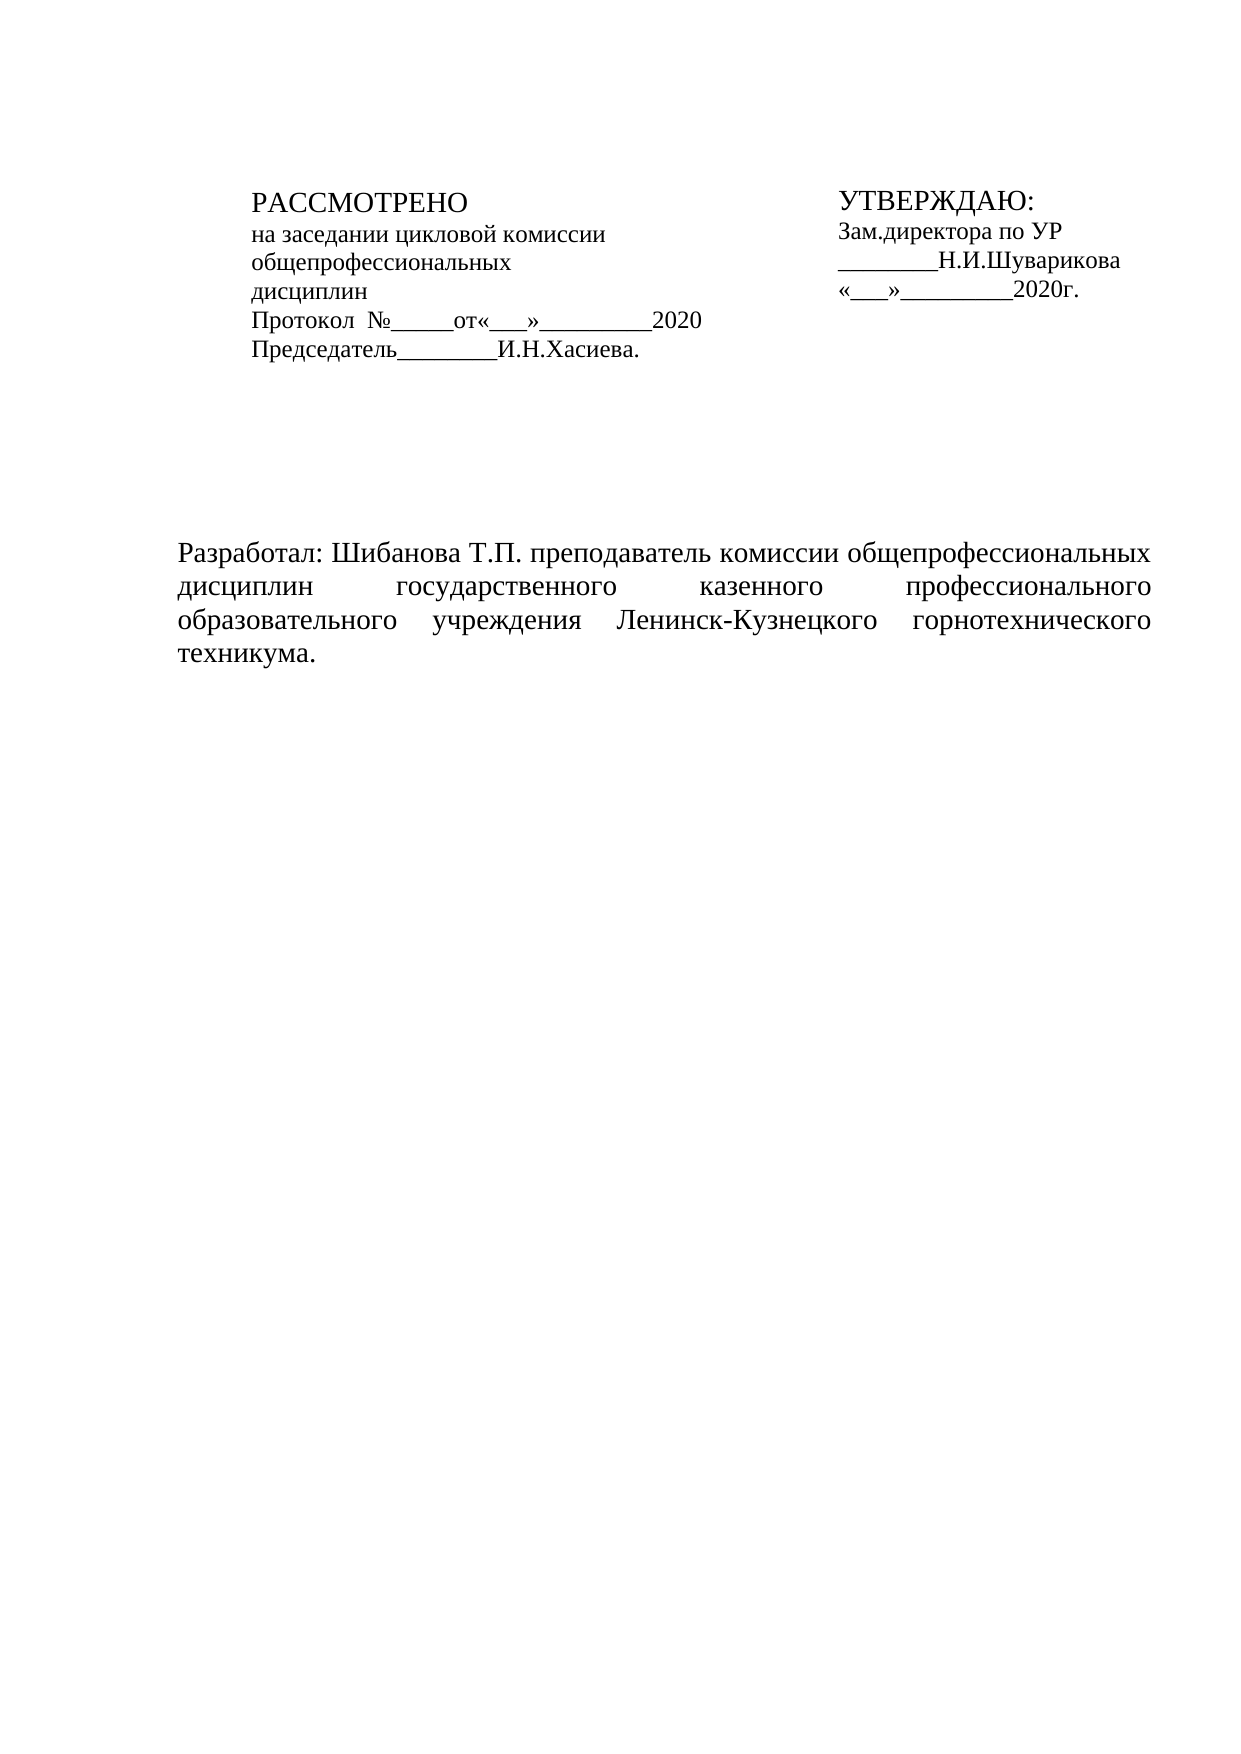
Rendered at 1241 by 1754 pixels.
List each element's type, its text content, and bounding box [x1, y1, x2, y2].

text РАССМОТРЕНО [251, 185, 823, 219]
text дисциплин [251, 276, 823, 305]
text Председатель________И.Н.Хасиева. Н.И.Шуварикова [251, 334, 823, 362]
text Разработал: Шибанова Т.П. преподаватель комиссии общепрофессиональных дисциплин государственного казенного профессионального образовательного учреждения Ленинск-Кузнецкого горнотехнического техникума. [177, 535, 1152, 669]
text на заседании цикловой комиссии [251, 219, 823, 247]
text Протокол №_____от«___»_________2020 [251, 305, 823, 334]
text общепрофессиональных [251, 247, 823, 276]
